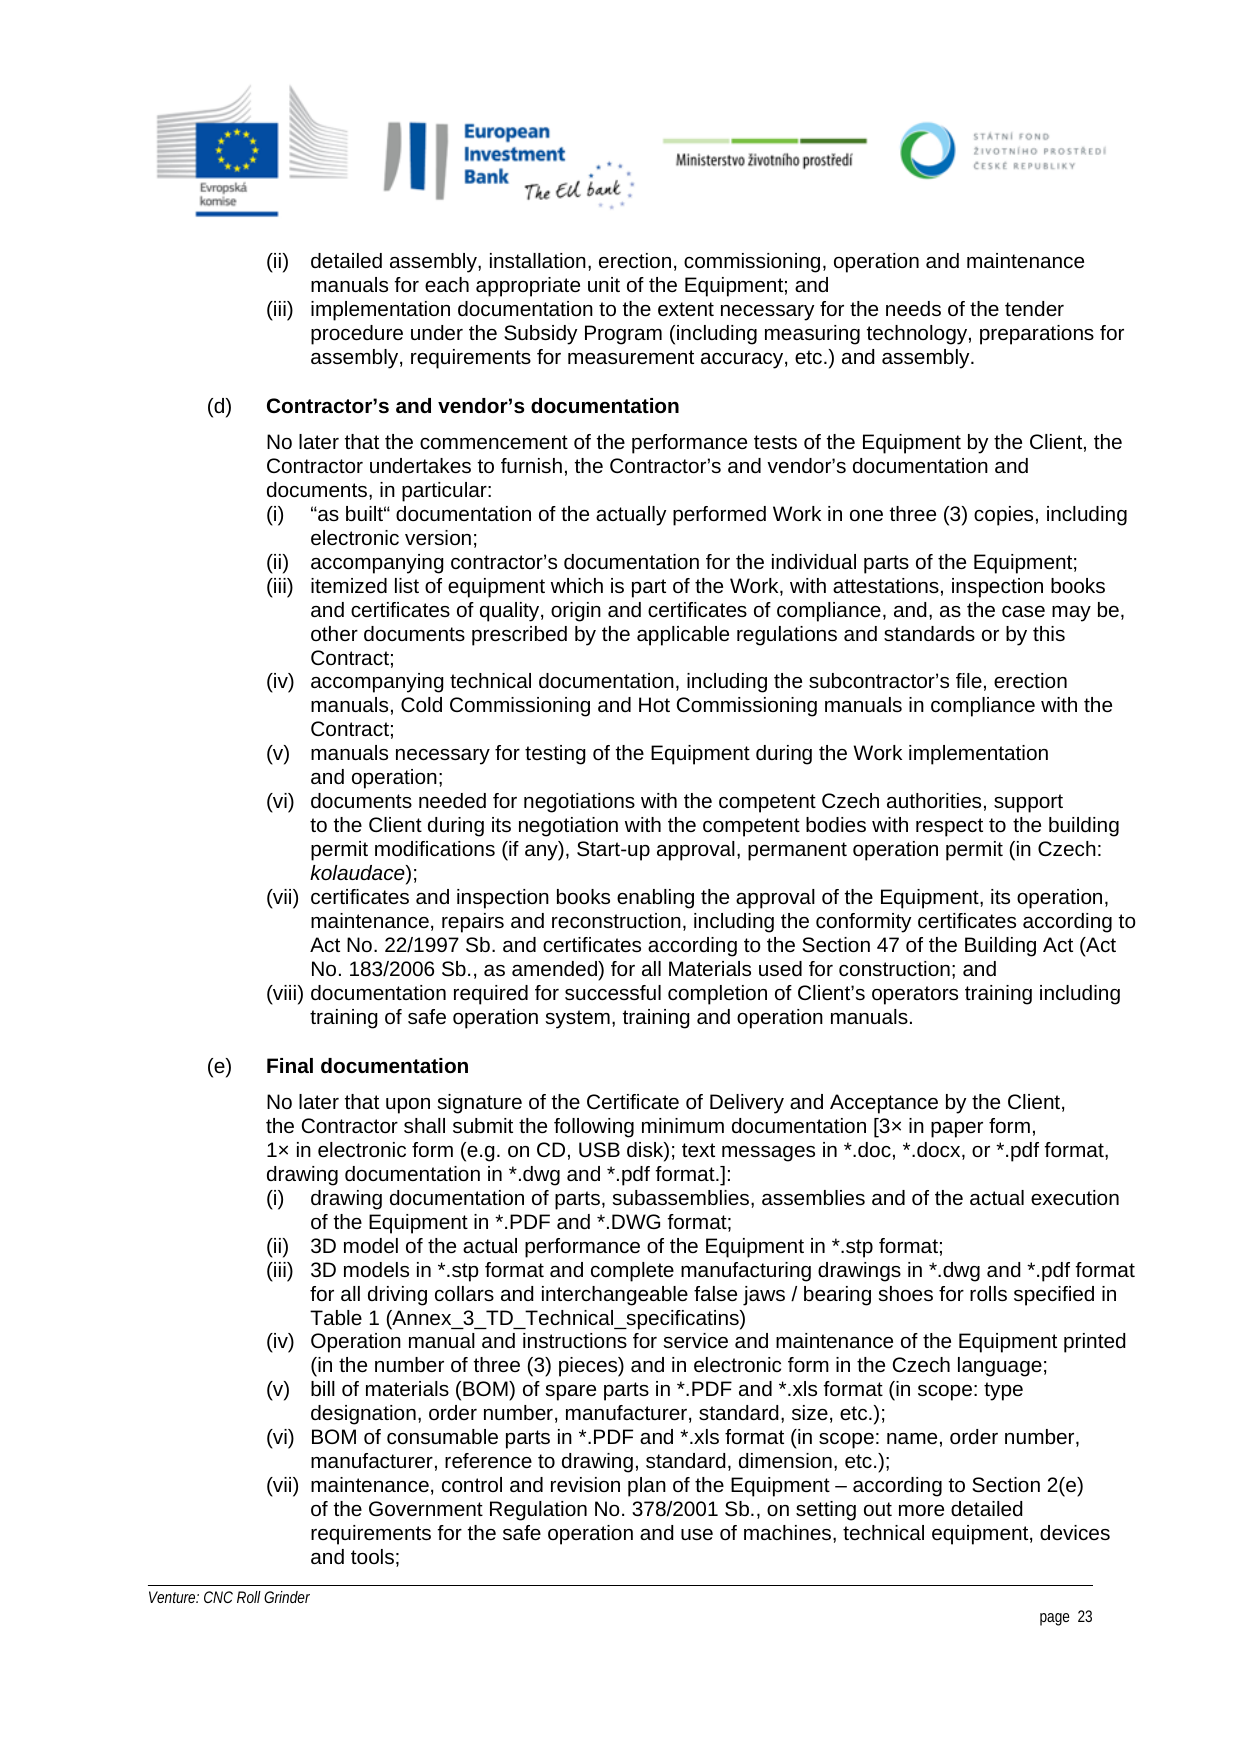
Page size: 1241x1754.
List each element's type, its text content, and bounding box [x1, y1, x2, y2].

list 3D models in *.stp format and complete manufacturing drawings in *.dwg and *.pdf format for all driving collars and interchangeable false jaws / bearing shoes for rolls specified in Table 1 (Annex_3_TD_Technical_specificatins) [266, 1257, 1137, 1329]
list maintenance, control and revision plan of the Equipment – according to Section 2(e) of the Government Regulation No. 378/2001 Sb., on setting out more detailed requirements for the safe operation and use of machines, technical equipment, devices and tools; [266, 1473, 1137, 1569]
list 3D model of the actual performance of the Equipment in *.stp format; [266, 1233, 1137, 1257]
list “as built“ documentation of the actually performed Work in one three (3) copies, including electronic version; [266, 502, 1137, 549]
picture [147, 73, 1122, 225]
text No later that upon signature of the Certificate of Delivery and Acceptance by the Client, the Contractor shall submit the following minimum documentation [3× in paper form, 1× in electronic form (e.g. on CD, USB disk); text messages in *.doc, *.docx, or *.pdf format, drawing documentation in *.dwg and *.pdf format.]: [266, 1090, 1137, 1186]
list detailed assembly, installation, erection, commissioning, operation and maintenance manuals for each appropriate unit of the Equipment; and [266, 249, 1137, 297]
list accompanying technical documentation, including the subcontractor’s file, erection manuals, Cold Commissioning and Hot Commissioning manuals in compliance with the Contract; [266, 669, 1137, 741]
list implementation documentation to the extent necessary for the needs of the tender procedure under the Subsidy Program (including measuring technology, preparations for assembly, requirements for measurement accuracy, etc.) and assembly. [266, 297, 1137, 369]
list documentation required for successful completion of Client’s operators training including training of safe operation system, training and operation manuals. [266, 981, 1137, 1029]
list itemized list of equipment which is part of the Work, with attestations, inspection books and certificates of quality, origin and certificates of compliance, and, as the case may be, other documents prescribed by the applicable regulations and standards or by this Contract; [266, 573, 1137, 669]
list bill of materials (BOM) of spare parts in *.PDF and *.xls format (in scope: type designation, order number, manufacturer, standard, size, etc.); [266, 1377, 1137, 1425]
list manuals necessary for testing of the Equipment during the Work implementation and operation; [266, 741, 1137, 789]
list Final documentation [207, 1054, 1137, 1078]
text No later that the commencement of the performance tests of the Equipment by the Client, the Contractor undertakes to furnish, the Contractor’s and vendor’s documentation and documents, in particular: [266, 430, 1137, 502]
list BOM of consumable parts in *.PDF and *.xls format (in scope: name, order number, manufacturer, reference to drawing, standard, dimension, etc.); [266, 1425, 1137, 1473]
list Contractor’s and vendor’s documentation [207, 394, 1137, 418]
list accompanying contractor’s documentation for the individual parts of the Equipment; [266, 549, 1137, 573]
list documents needed for negotiations with the competent Czech authorities, support to the Client during its negotiation with the competent bodies with respect to the building permit modifications (if any), Start-up approval, permanent operation permit (in Czech: kolaudace); [266, 789, 1137, 885]
list certificates and inspection books enabling the approval of the Equipment, its operation, maintenance, repairs and reconstruction, including the conformity certificates according to Act No. 22/1997 Sb. and certificates according to the Section 47 of the Building Act (Act No. 183/2006 Sb., as amended) for all Materials used for construction; and [266, 885, 1137, 981]
list drawing documentation of parts, subassemblies, assemblies and of the actual execution of the Equipment in *.PDF and *.DWG format; [266, 1186, 1137, 1233]
list Operation manual and instructions for service and maintenance of the Equipment printed (in the number of three (3) pieces) and in electronic form in the Czech language; [266, 1329, 1137, 1377]
